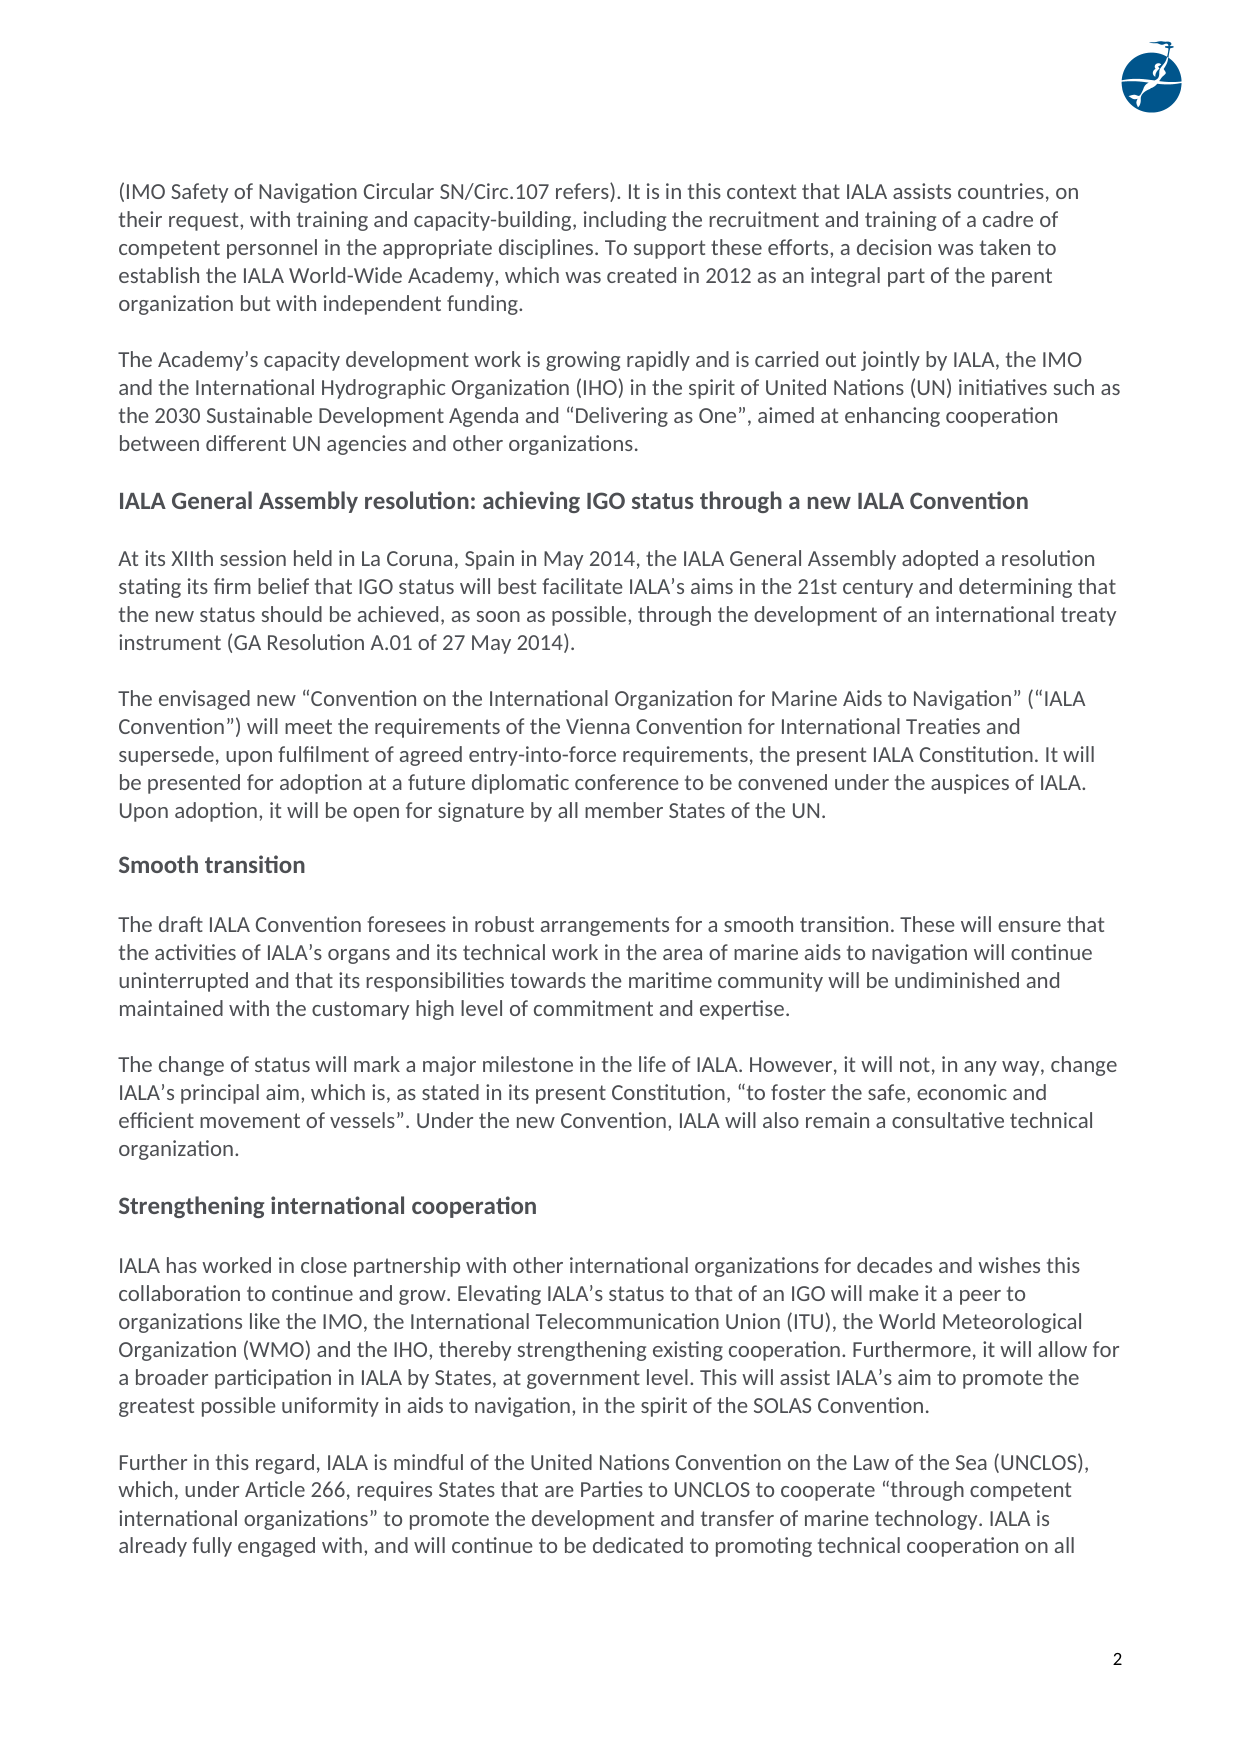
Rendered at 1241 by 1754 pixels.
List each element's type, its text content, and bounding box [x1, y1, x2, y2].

text Strengthening international cooperation [118, 1190, 1122, 1221]
text The draft IALA Convention foresees in robust arrangements for a smooth transition. These will ensure that the activities of IALA’s organs and its technical work in the area of marine aids to navigation will continue uninterrupted and that its responsibilities towards the maritime community will be undiminished and maintained with the customary high level of commitment and expertise. [118, 910, 1122, 1022]
text IALA General Assembly resolution: achieving IGO status through a new IALA Convention [118, 485, 1122, 516]
text IALA has worked in close partnership with other international organizations for decades and wishes this collaboration to continue and grow. Elevating IALA’s status to that of an IGO will make it a peer to organizations like the IMO, the International Telecommunication Union (ITU), the World Meteorological Organization (WMO) and the IHO, thereby strengthening existing cooperation. Furthermore, it will allow for a broader participation in IALA by States, at government level. This will assist IALA’s aim to promote the greatest possible uniformity in aids to navigation, in the spirit of the SOLAS Convention. [118, 1251, 1122, 1419]
text The Academy’s capacity development work is growing rapidly and is carried out jointly by IALA, the IMO and the International Hydrographic Organization (IHO) in the spirit of United Nations (UN) initiatives such as the 2030 Sustainable Development Agenda and “Delivering as One”, aimed at enhancing cooperation between different UN agencies and other organizations. [118, 345, 1122, 457]
text The change of status will mark a major milestone in the life of IALA. However, it will not, in any way, change IALA’s principal aim, which is, as stated in its present Constitution, “to foster the safe, economic and efficient movement of vessels”. Under the new Convention, IALA will also remain a consultative technical organization. [118, 1050, 1122, 1162]
picture [1092, 29, 1211, 148]
text Smooth transition [118, 849, 1122, 880]
text The envisaged new “Convention on the International Organization for Marine Aids to Navigation” (“IALA Convention”) will meet the requirements of the Vienna Convention for International Treaties and supersede, upon fulfilment of agreed entry-into-force requirements, the present IALA Constitution. It will be presented for adoption at a future diplomatic conference to be convened under the auspices of IALA. Upon adoption, it will be open for signature by all member States of the UN. [118, 684, 1122, 824]
text At its XIIth session held in La Coruna, Spain in May 2014, the IALA General Assembly adopted a resolution stating its firm belief that IGO status will best facilitate IALA’s aims in the 21st century and determining that the new status should be achieved, as soon as possible, through the development of an international treaty instrument (GA Resolution A.01 of 27 May 2014). [118, 544, 1122, 656]
